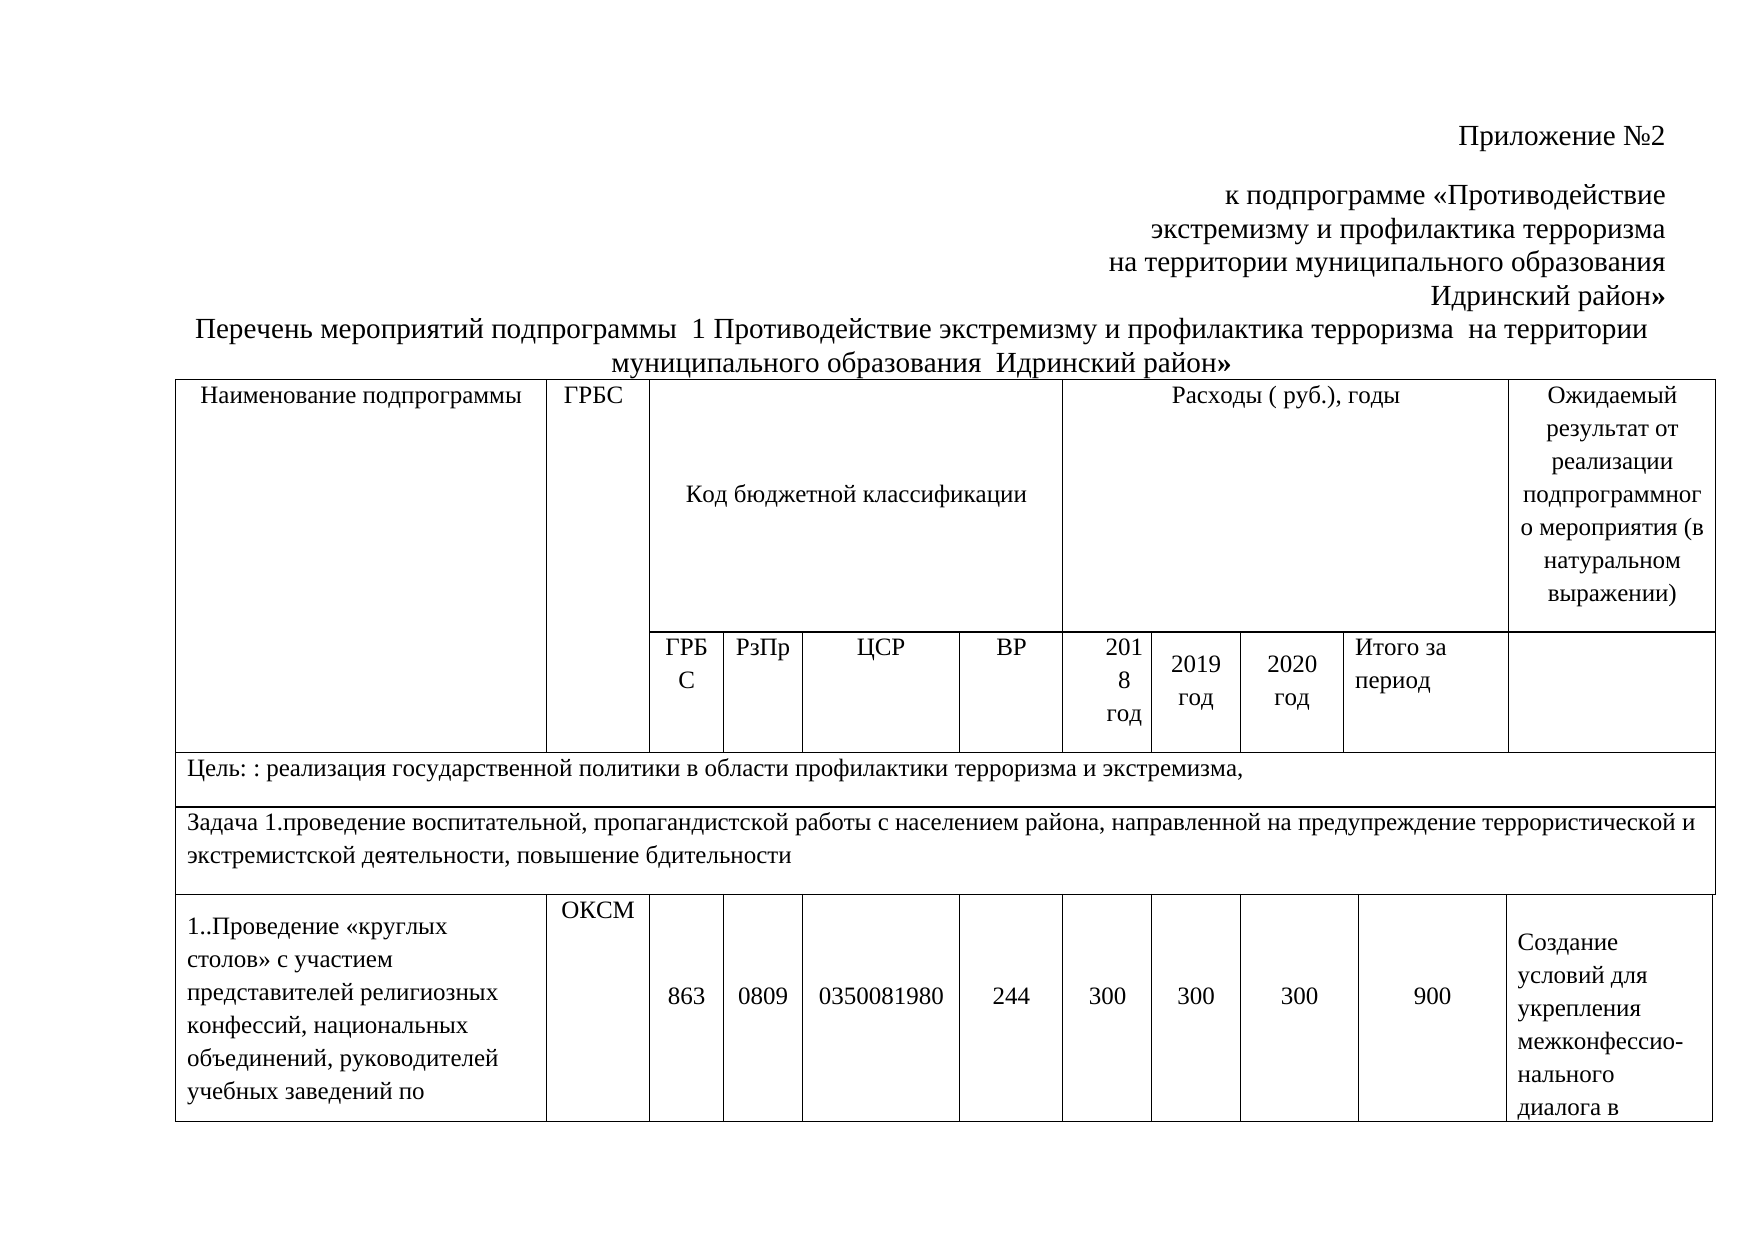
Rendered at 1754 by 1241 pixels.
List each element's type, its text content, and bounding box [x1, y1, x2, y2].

table_cell 2020 год [1241, 633, 1343, 752]
table_cell 300 [1063, 895, 1151, 1121]
table_header Ожидаемый результат от реализации подпрограммного мероприятия (в натуральном выражении) [1509, 380, 1715, 631]
table_cell 300 [1241, 895, 1358, 1121]
table_cell 2018 год [1063, 633, 1151, 752]
table_cell РзПр [724, 633, 802, 752]
table_cell 2019 год [1152, 633, 1240, 752]
table_cell 244 [960, 895, 1062, 1121]
table_header ГРБС [547, 380, 649, 752]
table_header Код бюджетной классификации [650, 380, 1062, 631]
table_cell ГРБС [650, 633, 723, 752]
table_header Расходы ( руб.), годы [1063, 380, 1508, 631]
table_cell ОКСМ [547, 895, 649, 1121]
text Идринский район» [177, 278, 1665, 312]
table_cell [1507, 895, 1712, 1121]
table_cell Задача 1.проведение воспитательной, пропагандистской работы с населением района, направленной на предупреждение террористической и экстремистской деятельности, повышение бдительности [176, 808, 1715, 894]
text Перечень мероприятий подпрограммы 1 Противодействие экстремизму и профилактика терроризма на территории муниципального образования Идринский район» [177, 312, 1665, 379]
table_cell 300 [1152, 895, 1240, 1121]
table_cell Цель: : реализация государственной политики в области профилактики терроризма и экстремизма, [176, 753, 1715, 806]
text Приложение №2 [177, 118, 1665, 152]
table_cell Итого за период [1344, 633, 1508, 752]
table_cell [176, 895, 546, 1121]
text на территории муниципального образования [177, 244, 1665, 278]
table_cell [1509, 633, 1715, 752]
table_cell 0809 [724, 895, 802, 1121]
text к подпрограмме «Противодействие экстремизму и профилактика терроризма [177, 177, 1665, 244]
table_cell ЦСР [803, 633, 959, 752]
table_cell 863 [650, 895, 723, 1121]
table_header Наименование подпрограммы [176, 380, 546, 752]
table_cell ВР [960, 633, 1062, 752]
table_cell 900 [1359, 895, 1506, 1121]
table_cell 0350081980 [803, 895, 959, 1121]
